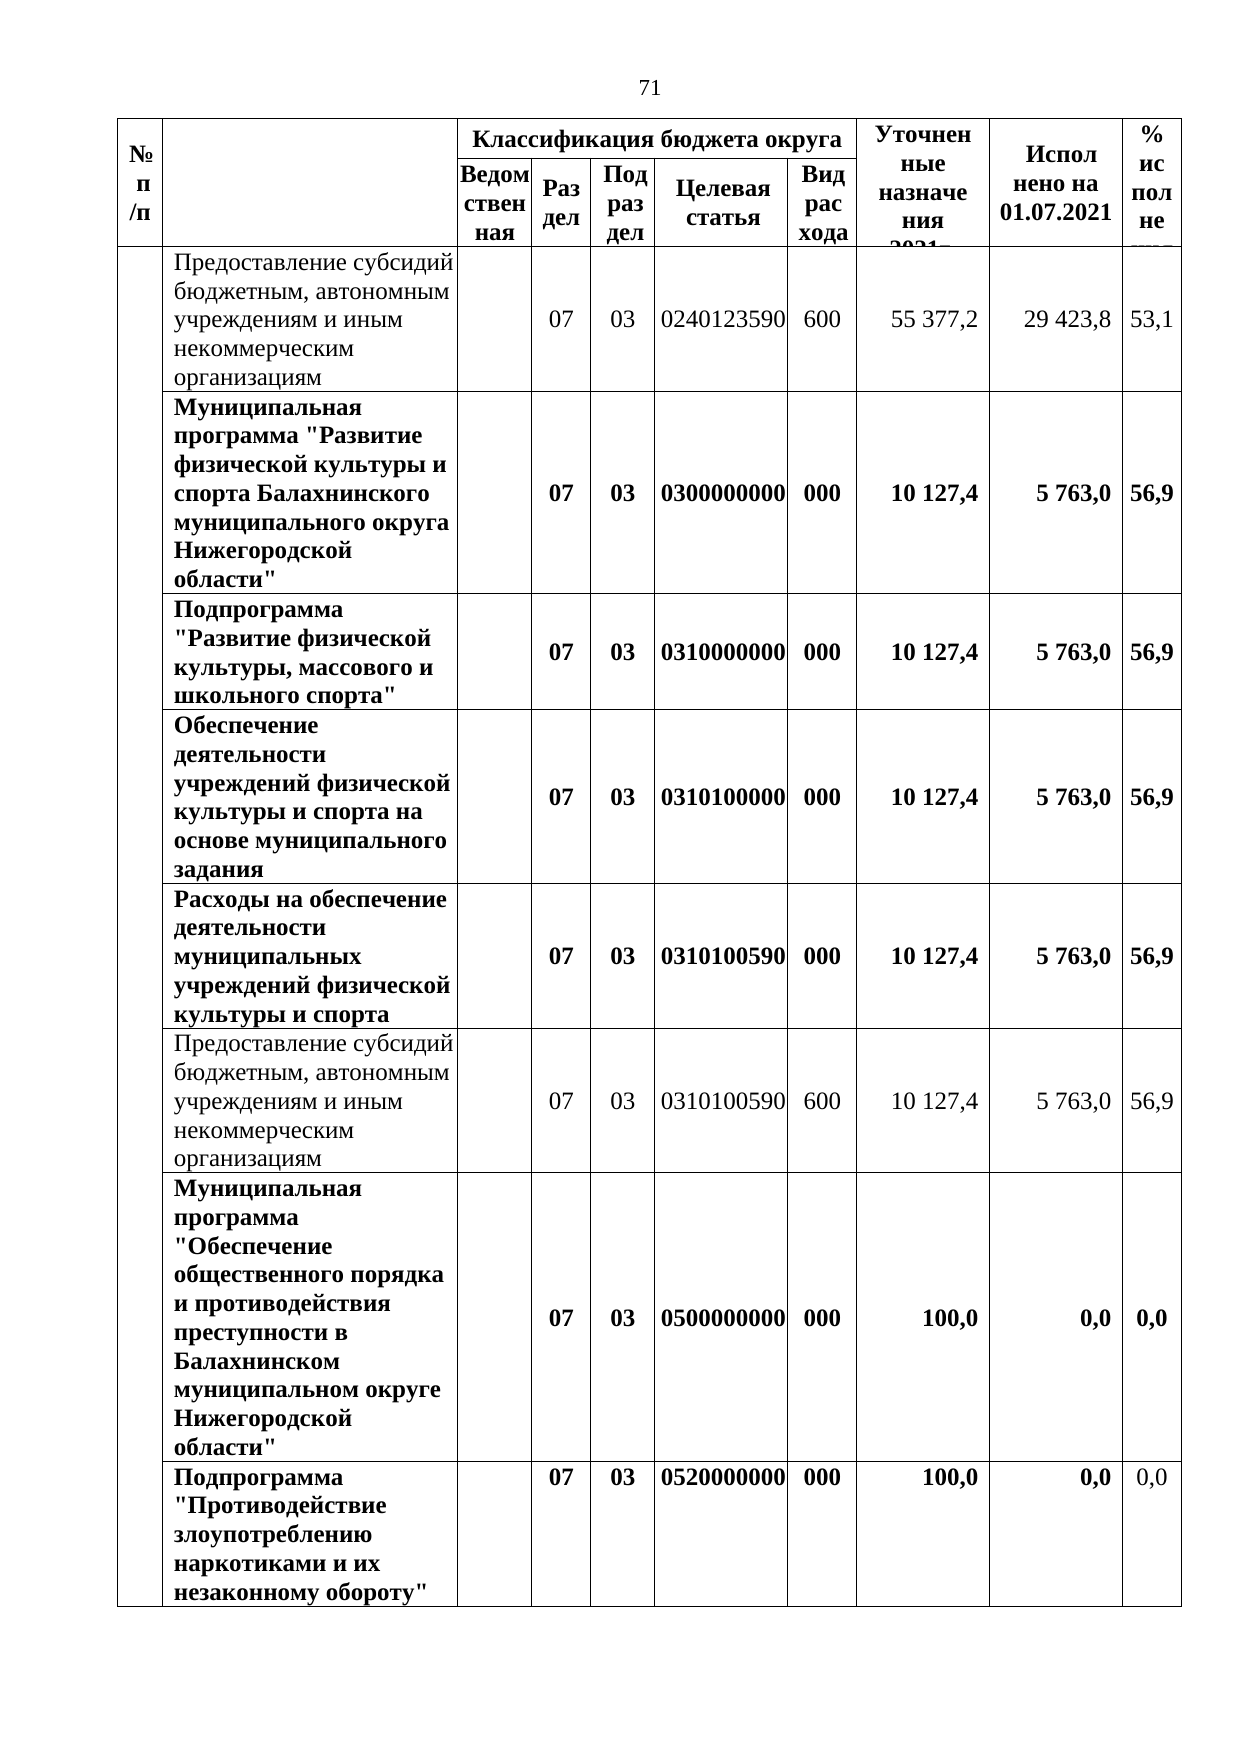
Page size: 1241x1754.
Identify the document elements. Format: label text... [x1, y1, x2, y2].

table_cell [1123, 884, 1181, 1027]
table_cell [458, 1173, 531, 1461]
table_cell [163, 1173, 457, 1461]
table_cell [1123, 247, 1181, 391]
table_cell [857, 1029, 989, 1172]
table_header Классификация бюджета округа [458, 119, 856, 157]
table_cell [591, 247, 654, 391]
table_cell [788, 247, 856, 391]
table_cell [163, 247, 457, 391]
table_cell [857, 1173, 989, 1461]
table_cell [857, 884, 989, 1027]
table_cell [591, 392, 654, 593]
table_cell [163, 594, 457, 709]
table_header Испол нено на 01.07.2021 [990, 119, 1122, 246]
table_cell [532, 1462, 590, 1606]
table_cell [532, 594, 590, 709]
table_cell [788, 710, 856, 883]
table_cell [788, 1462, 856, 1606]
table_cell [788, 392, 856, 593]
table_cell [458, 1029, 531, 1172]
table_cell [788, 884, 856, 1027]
table_cell Ведом ствен ная [458, 159, 531, 246]
table_header % ис пол не ния [1123, 119, 1181, 246]
table_header № п/п [118, 119, 162, 246]
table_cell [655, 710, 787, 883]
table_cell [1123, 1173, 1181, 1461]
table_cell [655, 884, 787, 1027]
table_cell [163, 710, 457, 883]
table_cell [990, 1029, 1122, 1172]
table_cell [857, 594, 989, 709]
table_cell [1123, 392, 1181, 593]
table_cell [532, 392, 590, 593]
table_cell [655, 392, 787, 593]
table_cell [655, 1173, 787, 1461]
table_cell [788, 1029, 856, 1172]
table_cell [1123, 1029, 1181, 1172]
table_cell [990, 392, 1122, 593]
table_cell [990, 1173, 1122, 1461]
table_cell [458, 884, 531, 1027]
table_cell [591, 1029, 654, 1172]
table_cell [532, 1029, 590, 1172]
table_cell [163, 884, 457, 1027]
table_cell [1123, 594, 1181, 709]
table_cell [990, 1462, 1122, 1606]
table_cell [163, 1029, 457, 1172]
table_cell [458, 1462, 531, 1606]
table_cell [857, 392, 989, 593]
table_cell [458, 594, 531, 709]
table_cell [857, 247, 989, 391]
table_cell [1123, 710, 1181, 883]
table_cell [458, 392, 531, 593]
table_cell Целевая статья [655, 159, 787, 246]
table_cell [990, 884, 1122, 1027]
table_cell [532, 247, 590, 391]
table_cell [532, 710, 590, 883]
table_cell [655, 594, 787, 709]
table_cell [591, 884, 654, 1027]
table_cell Раз дел [532, 159, 590, 246]
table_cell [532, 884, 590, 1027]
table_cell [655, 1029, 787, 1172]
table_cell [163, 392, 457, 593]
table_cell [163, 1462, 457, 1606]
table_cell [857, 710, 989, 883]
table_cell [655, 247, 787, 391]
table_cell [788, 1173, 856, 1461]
table_cell Под раз дел [591, 159, 654, 246]
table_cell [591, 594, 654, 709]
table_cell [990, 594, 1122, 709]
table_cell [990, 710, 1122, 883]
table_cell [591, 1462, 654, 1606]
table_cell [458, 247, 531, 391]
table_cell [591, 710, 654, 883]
table_header [163, 119, 457, 246]
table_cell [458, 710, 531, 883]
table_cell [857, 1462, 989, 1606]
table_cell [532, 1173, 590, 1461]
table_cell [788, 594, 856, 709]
table_header Уточненные назначе ния 2021г. [857, 119, 989, 246]
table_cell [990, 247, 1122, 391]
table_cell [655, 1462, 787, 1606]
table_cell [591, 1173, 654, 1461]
table_cell Вид рас хода [788, 159, 856, 246]
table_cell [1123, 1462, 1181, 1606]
